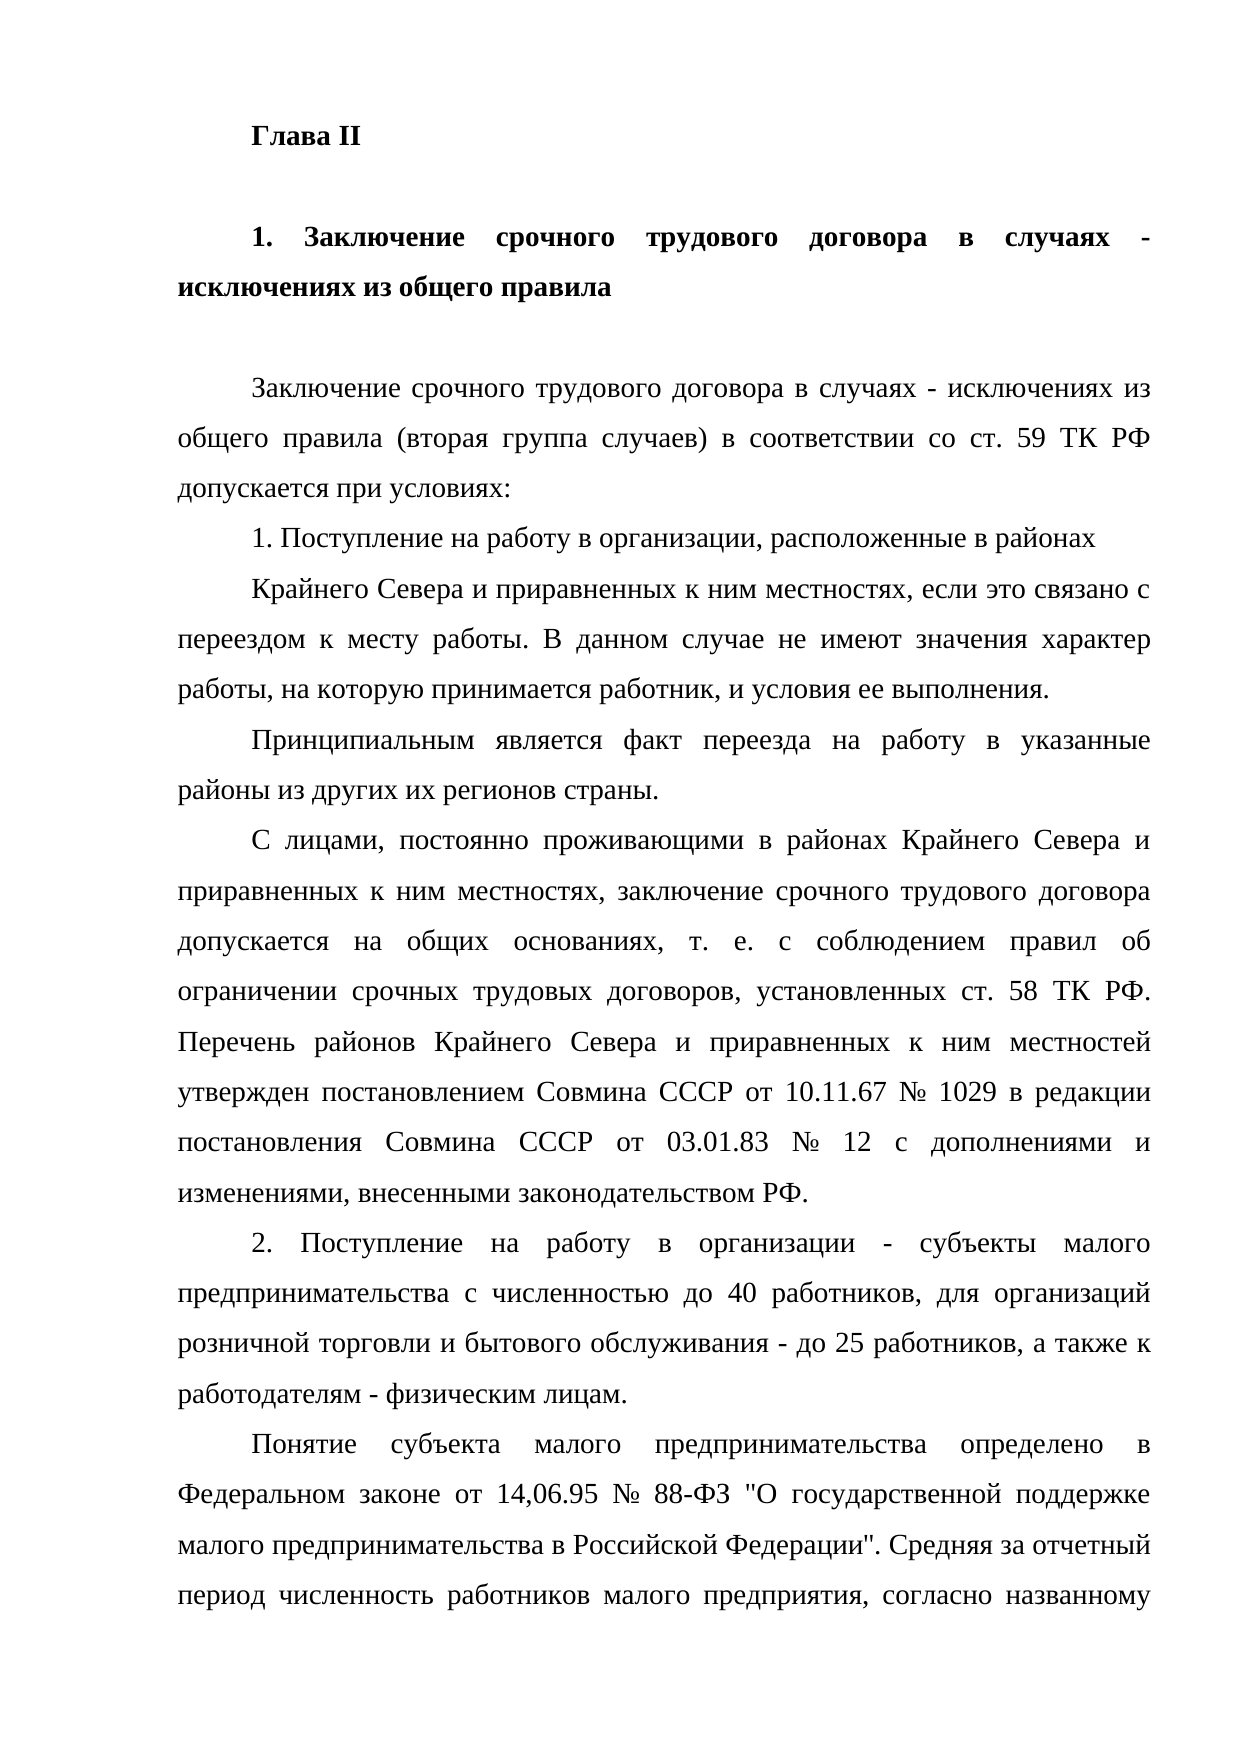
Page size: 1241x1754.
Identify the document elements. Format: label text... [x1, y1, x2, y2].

text 1. Заключение срочного трудового договора в случаях - исключениях из общего правила [177, 219, 1152, 303]
text Заключение срочного трудового договора в случаях - исключениях из общего правила (вторая группа случаев) в соответствии со ст. 59 ТК РФ допускается при условиях: [177, 370, 1152, 504]
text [177, 1426, 1152, 1611]
text 2. Поступление на работу в организации - субъекты малого предпринимательства с численностью до 40 работников, для организаций розничной торговли и бытового обслуживания - до 25 работников, а также к работодателям - физическим лицам. [177, 1225, 1152, 1409]
text С лицами, постоянно проживающими в районах Крайнего Севера и приравненных к ним местностях, заключение срочного трудового договора допускается на общих основаниях, т. е. с соблюдением правил об ограничении срочных трудовых договоров, установленных ст. 58 ТК РФ. Перечень районов Крайнего Севера и приравненных к ним местностей утвержден постановлением Совмина СССР от 10.11.67 № 1029 в редакции постановления Совмина СССР от 03.01.83 № 12 с дополнениями и изменениями, внесенными законодательством РФ. [177, 822, 1152, 1208]
text 1. Поступление на работу в организации, расположенные в районах [177, 521, 1152, 554]
text Крайнего Севера и приравненных к ним местностях, если это связано с переездом к месту работы. В данном случае не имеют значения характер работы, на которую принимается работник, и условия ее выполнения. [177, 571, 1152, 705]
text Глава II [177, 118, 1152, 152]
text Принципиальным является факт переезда на работу в указанные районы из других их регионов страны. [177, 722, 1152, 806]
